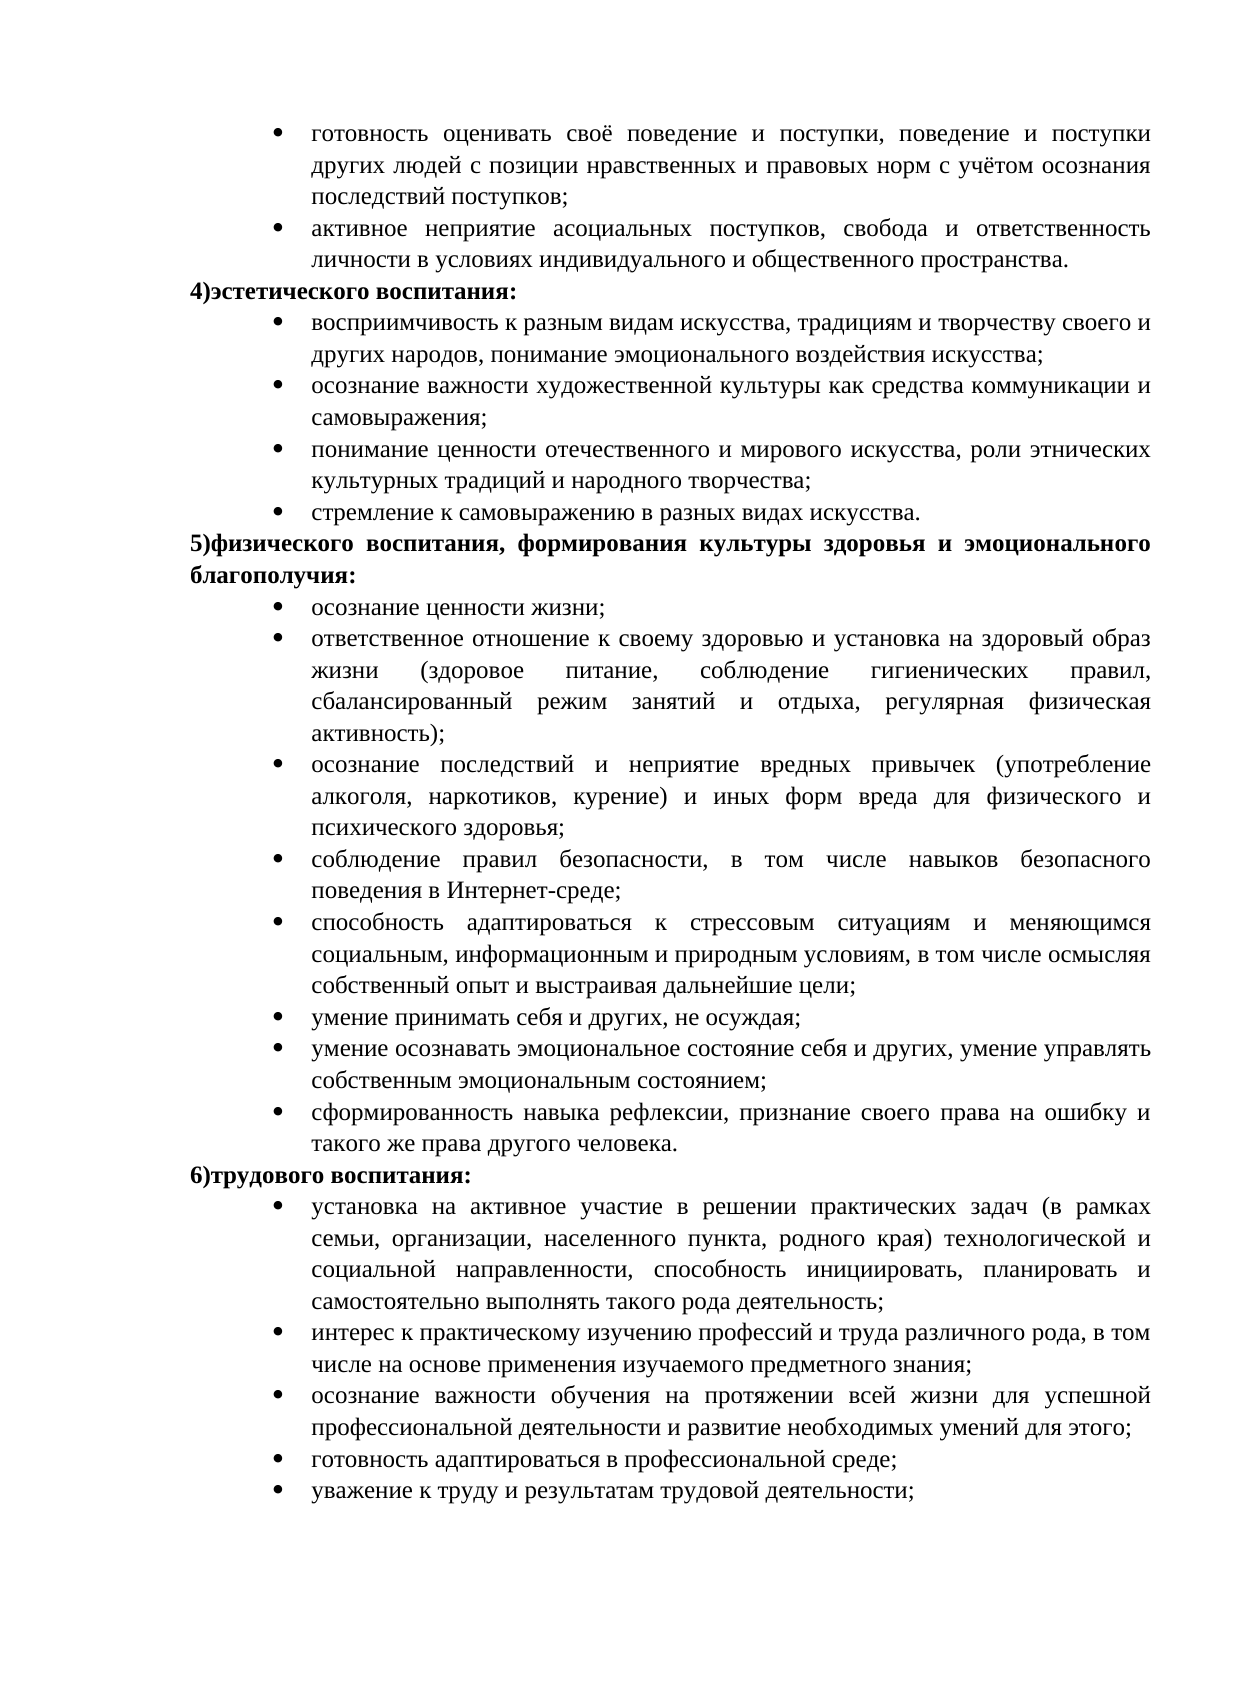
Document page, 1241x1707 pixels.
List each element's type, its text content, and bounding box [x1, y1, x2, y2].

list готовность адаптироваться в профессиональной среде; [274, 1444, 1152, 1472]
list осознание ценности жизни; [274, 592, 1152, 620]
text 6)трудового воспитания: [190, 1160, 1152, 1188]
list сформированность навыка рефлексии, признание своего права на ошибку и такого же права другого человека. [274, 1097, 1152, 1157]
list осознание последствий и неприятие вредных привычек (употребление алкоголя, наркотиков, курение) и иных форм вреда для физического и психического здоровья; [274, 749, 1152, 841]
list соблюдение правил безопасности, в том числе навыков безопасного поведения в Интернет-среде; [274, 844, 1152, 904]
list способность адаптироваться к стрессовым ситуациям и меняющимся социальным, информационным и природным условиям, в том числе осмысляя собственный опыт и выстраивая дальнейшие цели; [274, 907, 1152, 999]
list осознание важности художественной культуры как средства коммуникации и самовыражения; [274, 371, 1152, 431]
list интерес к практическому изучению профессий и труда различного рода, в том числе на основе применения изучаемого предметного знания; [274, 1317, 1152, 1378]
list умение принимать себя и других, не осуждая; [274, 1002, 1152, 1031]
list готовность оценивать своё поведение и поступки, поведение и поступки других людей с позиции нравственных и правовых норм с учётом осознания последствий поступков; [274, 118, 1152, 210]
list осознание важности обучения на протяжении всей жизни для успешной профессиональной деятельности и развитие необходимых умений для этого; [274, 1381, 1152, 1441]
list уважение к труду и результатам трудовой деятельности; [274, 1475, 1152, 1504]
list восприимчивость к разным видам искусства, традициям и творчеству своего и других народов, понимание эмоционального воздействия искусства; [274, 307, 1152, 368]
list понимание ценности отечественного и мирового искусства, роли этнических культурных традиций и народного творчества; [274, 434, 1152, 494]
list ответственное отношение к своему здоровью и установка на здоровый образ жизни (здоровое питание, соблюдение гигиенических правил, сбалансированный режим занятий и отдыха, регулярная физическая активность); [274, 623, 1152, 747]
list стремление к самовыражению в разных видах искусства. [274, 497, 1152, 526]
list активное неприятие асоциальных поступков, свобода и ответственность личности в условиях индивидуального и общественного пространства. [274, 213, 1152, 273]
list установка на активное участие в решении практических задач (в рамках семьи, организации, населенного пункта, родного края) технологической и социальной направленности, способность инициировать, планировать и самостоятельно выполнять такого рода деятельность; [274, 1191, 1152, 1315]
list умение осознавать эмоциональное состояние себя и других, умение управлять собственным эмоциональным состоянием; [274, 1033, 1152, 1094]
text 4)эстетического воспитания: [190, 276, 1152, 305]
text 5)физического воспитания, формирования культуры здоровья и эмоционального благополучия: [190, 528, 1152, 589]
